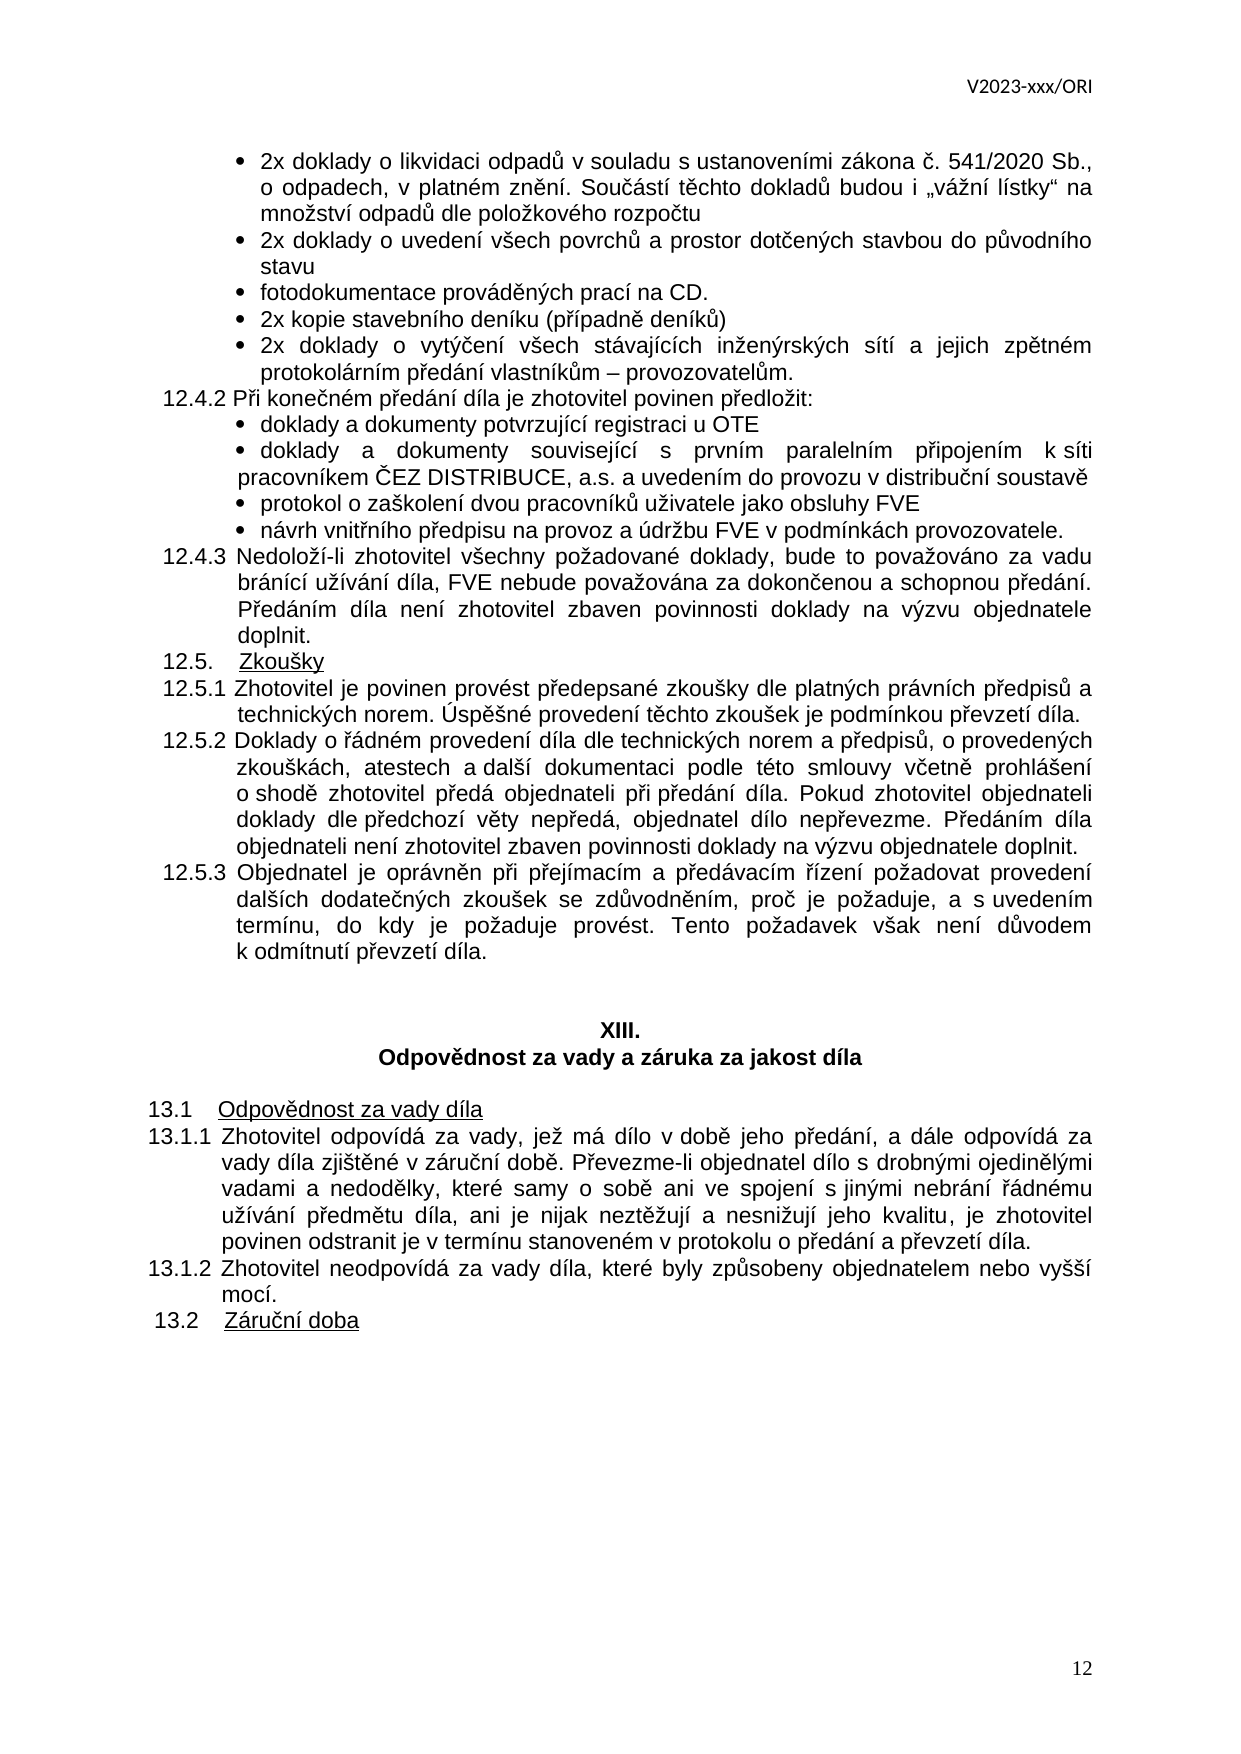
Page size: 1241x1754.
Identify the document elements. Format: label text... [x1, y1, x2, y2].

text 12.4.2 Při konečném předání díla je zhotovitel povinen předložit: [162, 385, 1093, 411]
subtitle 12.5.3 Objednatel je oprávněn při přejímacím a předávacím řízení požadovat provedení dalších dodatečných zkoušek se zdůvodněním, proč je požaduje, a s uvedením termínu, do kdy je požaduje provést. Tento požadavek však není důvodem k odmítnutí převzetí díla. [162, 859, 1093, 964]
list doklady a dokumenty související s prvním paralelním připojením k síti pracovníkem ČEZ DISTRIBUCE, a.s. a uvedením do provozu v distribuční soustavě [236, 437, 1093, 490]
text 13.1 Odpovědnost za vady díla [148, 1096, 1093, 1123]
subtitle 12.5.1 Zhotovitel je povinen provést předepsané zkoušky dle platných právních předpisů a technických norem. Úspěšné provedení těchto zkoušek je podmínkou převzetí díla. [162, 675, 1093, 727]
text Odpovědnost za vady a záruka za jakost díla [148, 1044, 1093, 1070]
list 2x doklady o likvidaci odpadů v souladu s ustanoveními zákona č. 541/2020 Sb., o odpadech, v platném znění. Součástí těchto dokladů budou i „vážní lístky“ na množství odpadů dle položkového rozpočtu [236, 148, 1093, 227]
text 13.1.1 Zhotovitel odpovídá za vady, jež má dílo v době jeho předání, a dále odpovídá za vady díla zjištěné v záruční době. Převezme-li objednatel dílo s drobnými ojedinělými vadami a nedodělky, které samy o sobě ani ve spojení s jinými nebrání řádnému užívání předmětu díla, ani je nijak neztěžují a nesnižují jeho kvalitu, je zhotovitel povinen odstranit je v termínu stanoveném v protokolu o předání a převzetí díla. [148, 1123, 1093, 1254]
list doklady a dokumenty potvrzující registraci u OTE [236, 411, 1093, 437]
list 2x doklady o uvedení všech povrchů a prostor dotčených stavbou do původního stavu [236, 227, 1093, 279]
list 2x doklady o vytýčení všech stávajících inženýrských sítí a jejich zpětném protokolárním předání vlastníkům – provozovatelům. [236, 332, 1093, 385]
list fotodokumentace prováděných prací na CD. [236, 279, 1093, 306]
text 13.2 Záruční doba [148, 1307, 1093, 1333]
list protokol o zaškolení dvou pracovníků uživatele jako obsluhy FVE [236, 490, 1093, 517]
text 12.4.3 Nedoloží-li zhotovitel všechny požadované doklady, bude to považováno za vadu bránící užívání díla, FVE nebude považována za dokončenou a schopnou předání. Předáním díla není zhotovitel zbaven povinnosti doklady na výzvu objednatele doplnit. [162, 543, 1093, 648]
subtitle 12.5. Zkoušky [162, 648, 1093, 675]
list 2x kopie stavebního deníku (případně deníků) [236, 306, 1093, 332]
text 13.1.2 Zhotovitel neodpovídá za vady díla, které byly způsobeny objednatelem nebo vyšší mocí. [148, 1254, 1093, 1307]
text XIII. [148, 1017, 1093, 1044]
text 12.5.2 Doklady o řádném provedení díla dle technických norem a předpisů, o provedených zkouškách, atestech a další dokumentaci podle této smlouvy včetně prohlášení o shodě zhotovitel předá objednateli při předání díla. Pokud zhotovitel objednateli doklady dle předchozí věty nepředá, objednatel dílo nepřevezme. Předáním díla objednateli není zhotovitel zbaven povinnosti doklady na výzvu objednatele doplnit. [162, 727, 1093, 859]
list návrh vnitřního předpisu na provoz a údržbu FVE v podmínkách provozovatele. [236, 517, 1093, 543]
